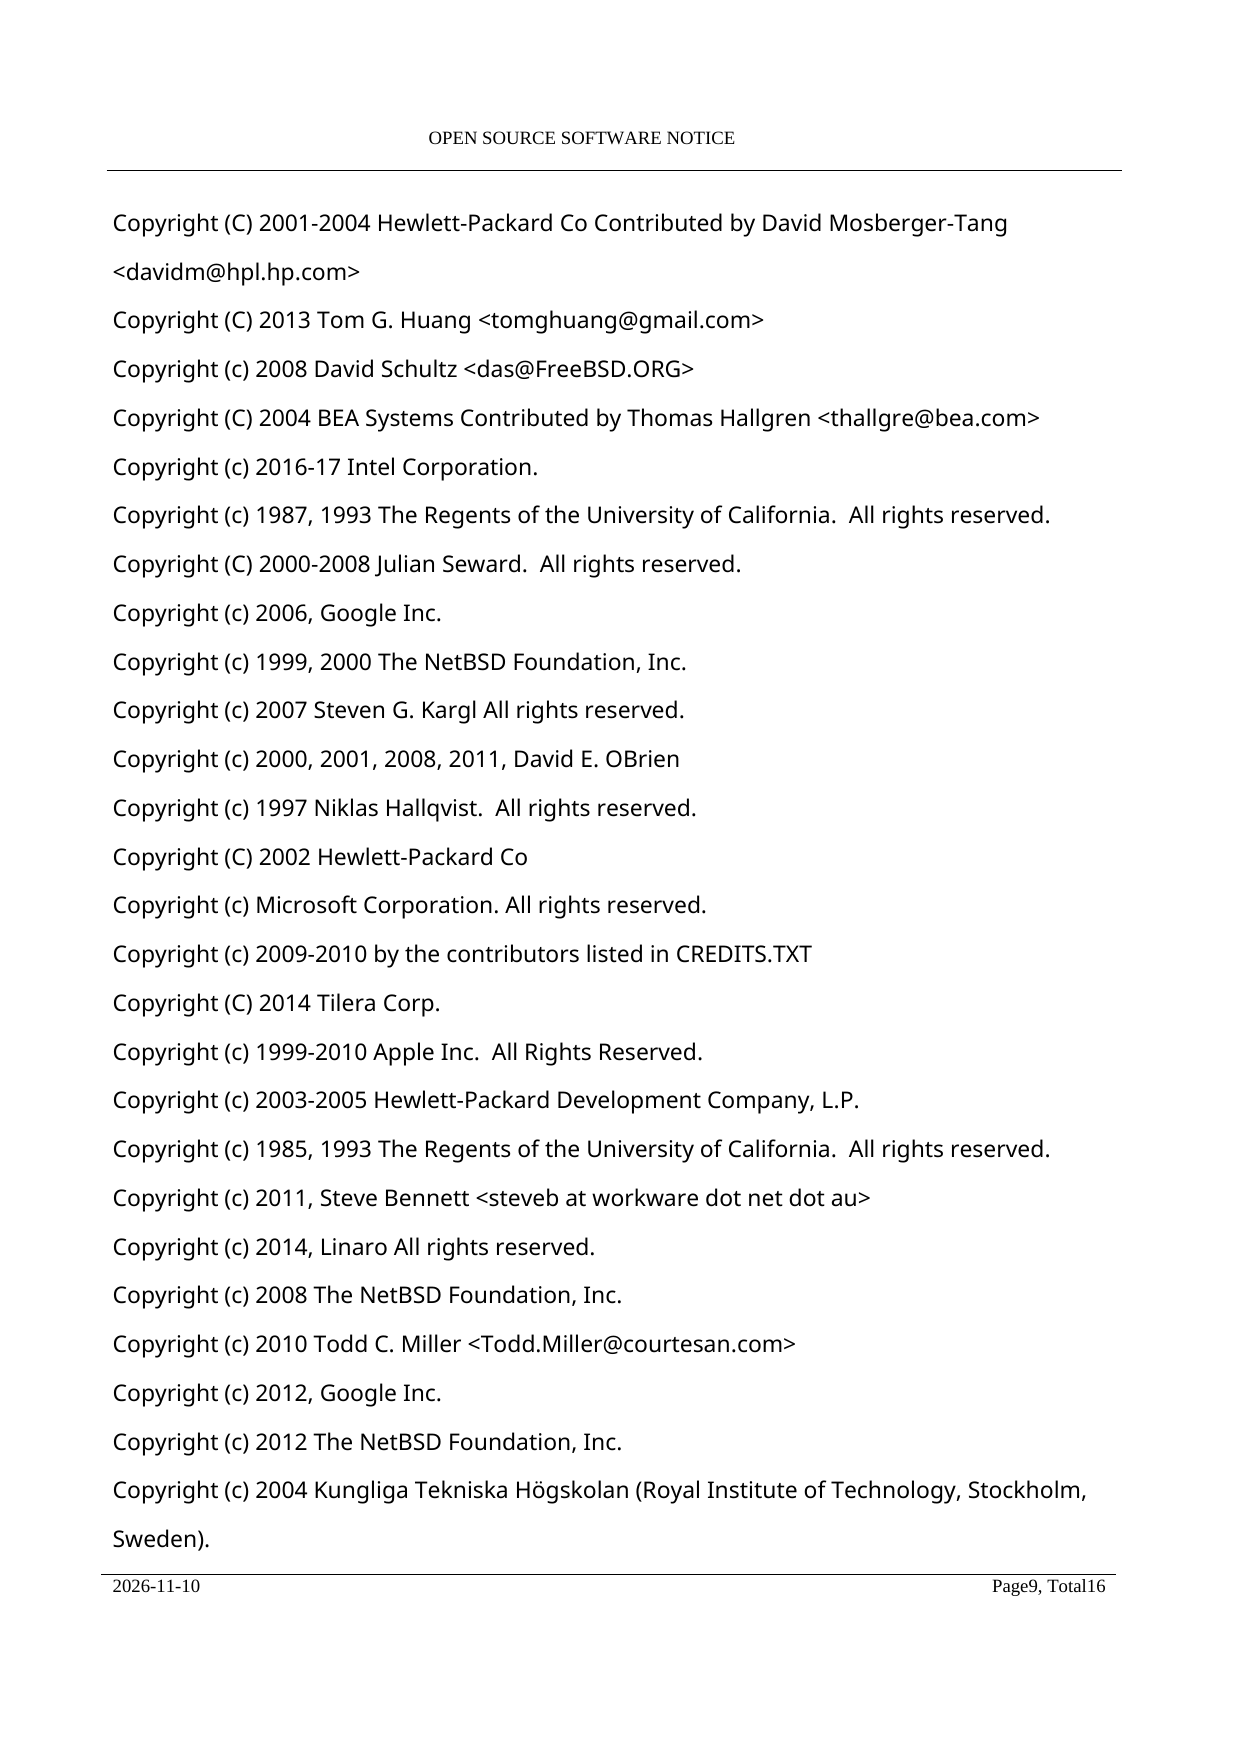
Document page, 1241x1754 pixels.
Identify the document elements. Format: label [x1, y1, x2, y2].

text [112, 206, 1128, 1555]
